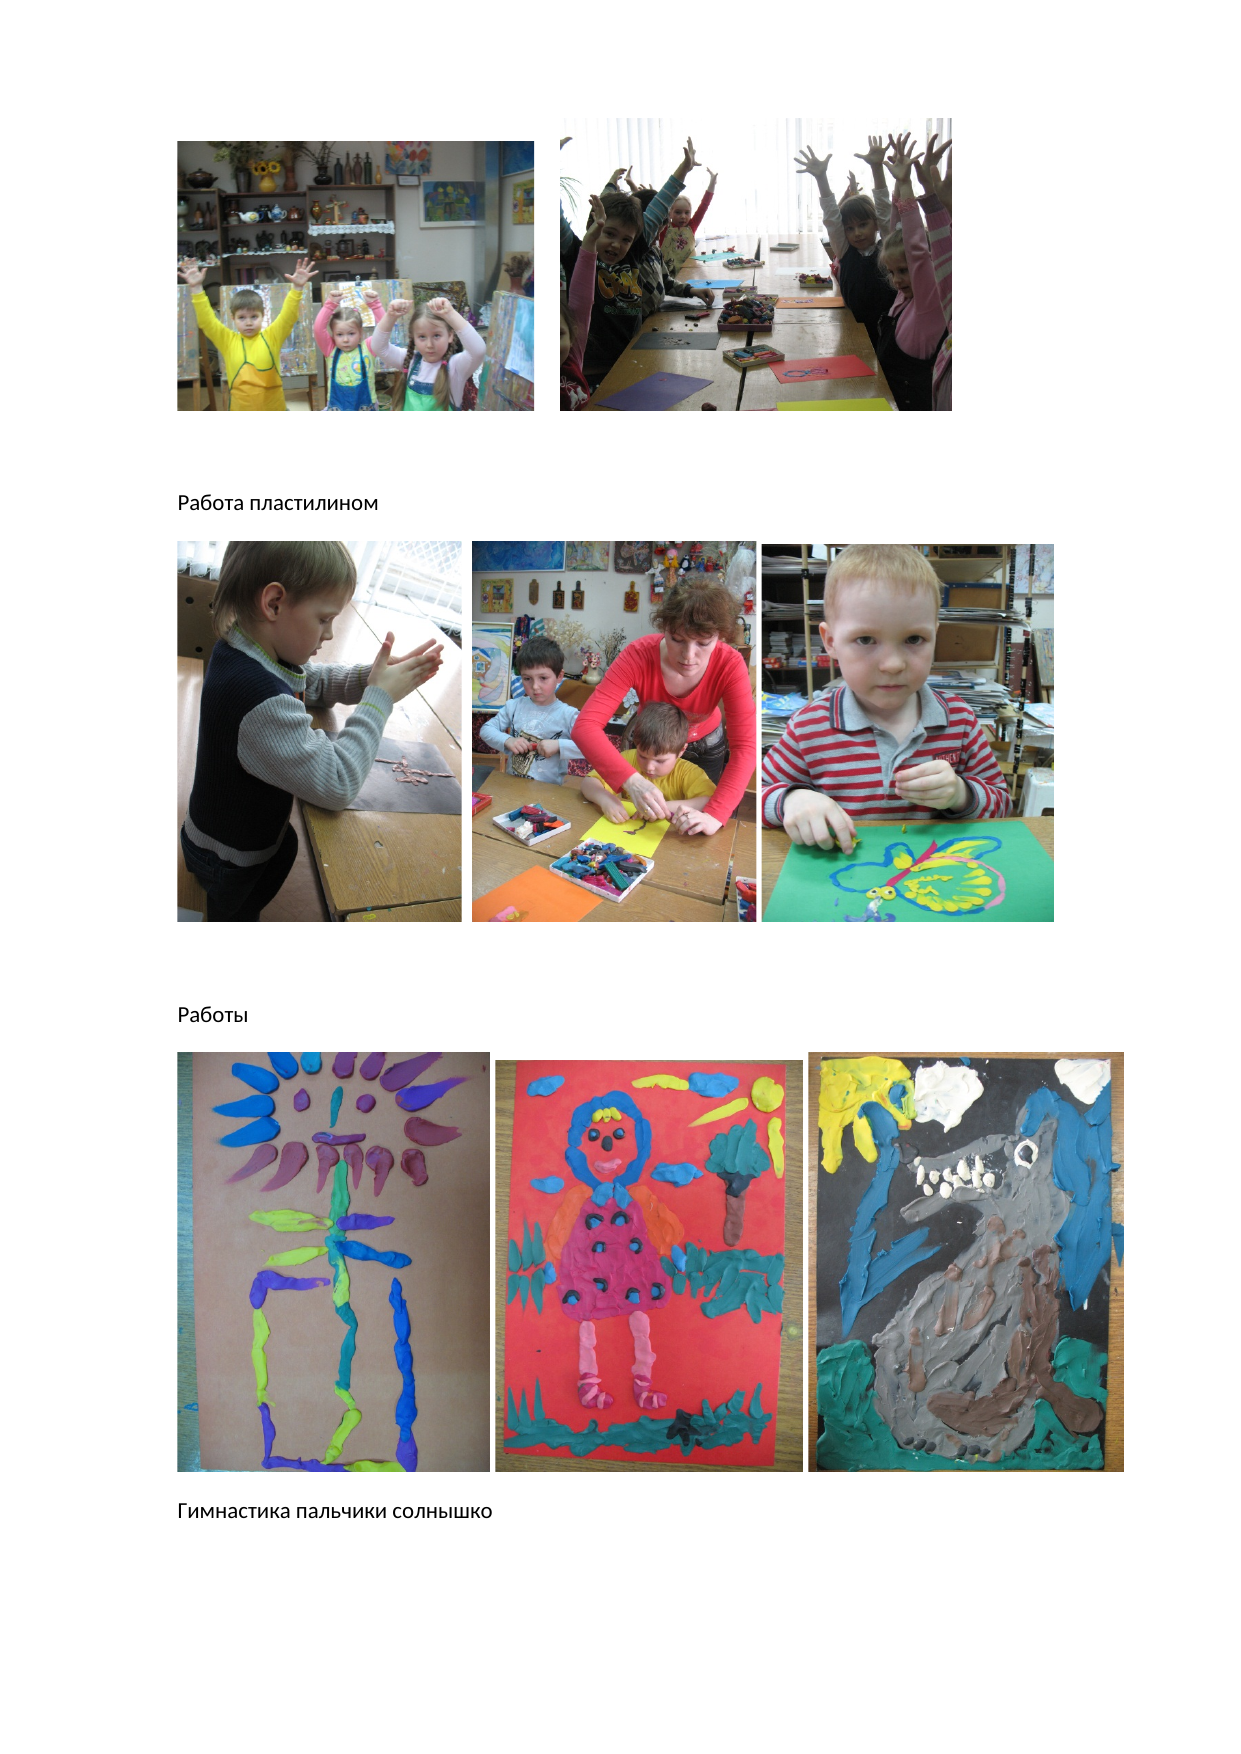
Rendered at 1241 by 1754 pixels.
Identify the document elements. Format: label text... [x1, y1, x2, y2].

picture [560, 118, 952, 411]
picture [177, 541, 462, 922]
text Работы [177, 1000, 1152, 1028]
picture [761, 544, 1054, 922]
picture [495, 1060, 803, 1472]
picture [472, 541, 757, 922]
picture [808, 1052, 1124, 1472]
text Гимнастика пальчики солнышко [177, 1497, 1152, 1525]
picture [177, 1052, 490, 1472]
text Работа пластилином [177, 488, 1152, 516]
picture [177, 141, 535, 411]
